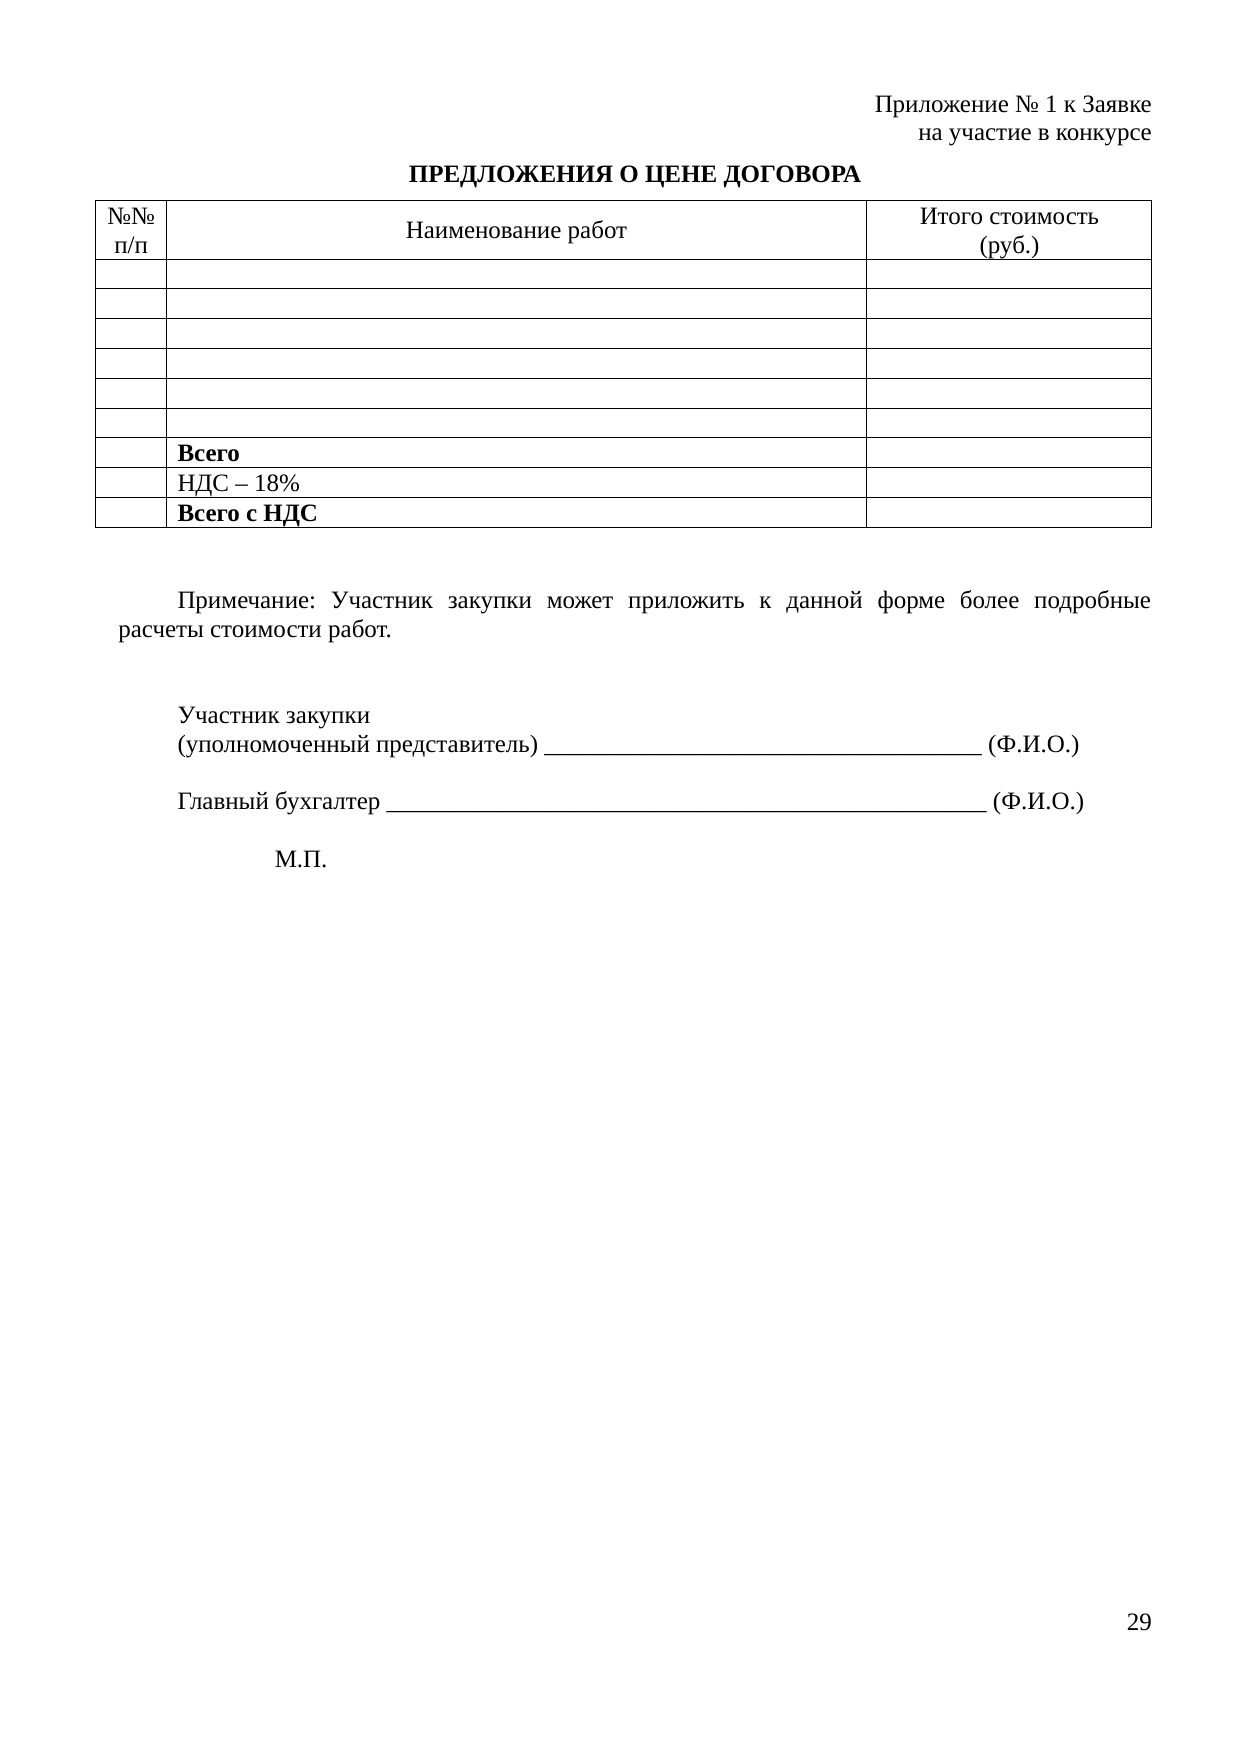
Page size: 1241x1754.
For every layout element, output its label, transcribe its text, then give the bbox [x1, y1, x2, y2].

table_header Итого стоимость (руб.) [867, 201, 1151, 258]
table_cell [96, 468, 166, 497]
table_cell [867, 319, 1151, 348]
table_cell [96, 289, 166, 318]
table_cell [867, 260, 1151, 288]
table_cell [867, 289, 1151, 318]
table_cell [867, 438, 1151, 467]
table_cell Всего с НДС [167, 498, 866, 527]
text на участие в конкурсе [118, 117, 1152, 146]
text Участник закупки [118, 700, 1152, 729]
table_cell [167, 289, 866, 318]
text Приложение № 1 к Заявке [118, 89, 1152, 117]
table_cell [167, 349, 866, 378]
table_cell [96, 438, 166, 467]
table_cell [867, 468, 1151, 497]
table_cell [167, 319, 866, 348]
table_cell [867, 379, 1151, 407]
table_cell [167, 260, 866, 288]
table_cell [867, 409, 1151, 437]
table_header Наименование работ [167, 201, 866, 258]
table_cell [96, 409, 166, 437]
text Примечание: Участник закупки может приложить к данной форме более подробные расчеты стоимости работ. [118, 585, 1152, 643]
table_cell [96, 349, 166, 378]
table_cell [867, 498, 1151, 527]
subtitle ПРЕДЛОЖЕНИЯ О ЦЕНЕ ДОГОВОРА [118, 159, 1152, 187]
table_cell [867, 349, 1151, 378]
table_header №№ п/п [96, 201, 166, 258]
text М.П. [216, 844, 1152, 873]
text (уполномоченный представитель) ___________________________________ (Ф.И.О.) [118, 729, 1152, 758]
text Главный бухгалтер ________________________________________________ (Ф.И.О.) [118, 786, 1152, 815]
table_cell НДС – 18% [167, 468, 866, 497]
table_cell [167, 379, 866, 407]
table_cell [96, 260, 166, 288]
table_cell [96, 379, 166, 407]
table_cell [167, 409, 866, 437]
table_cell [96, 498, 166, 527]
table_cell Всего [167, 438, 866, 467]
table_cell [96, 319, 166, 348]
